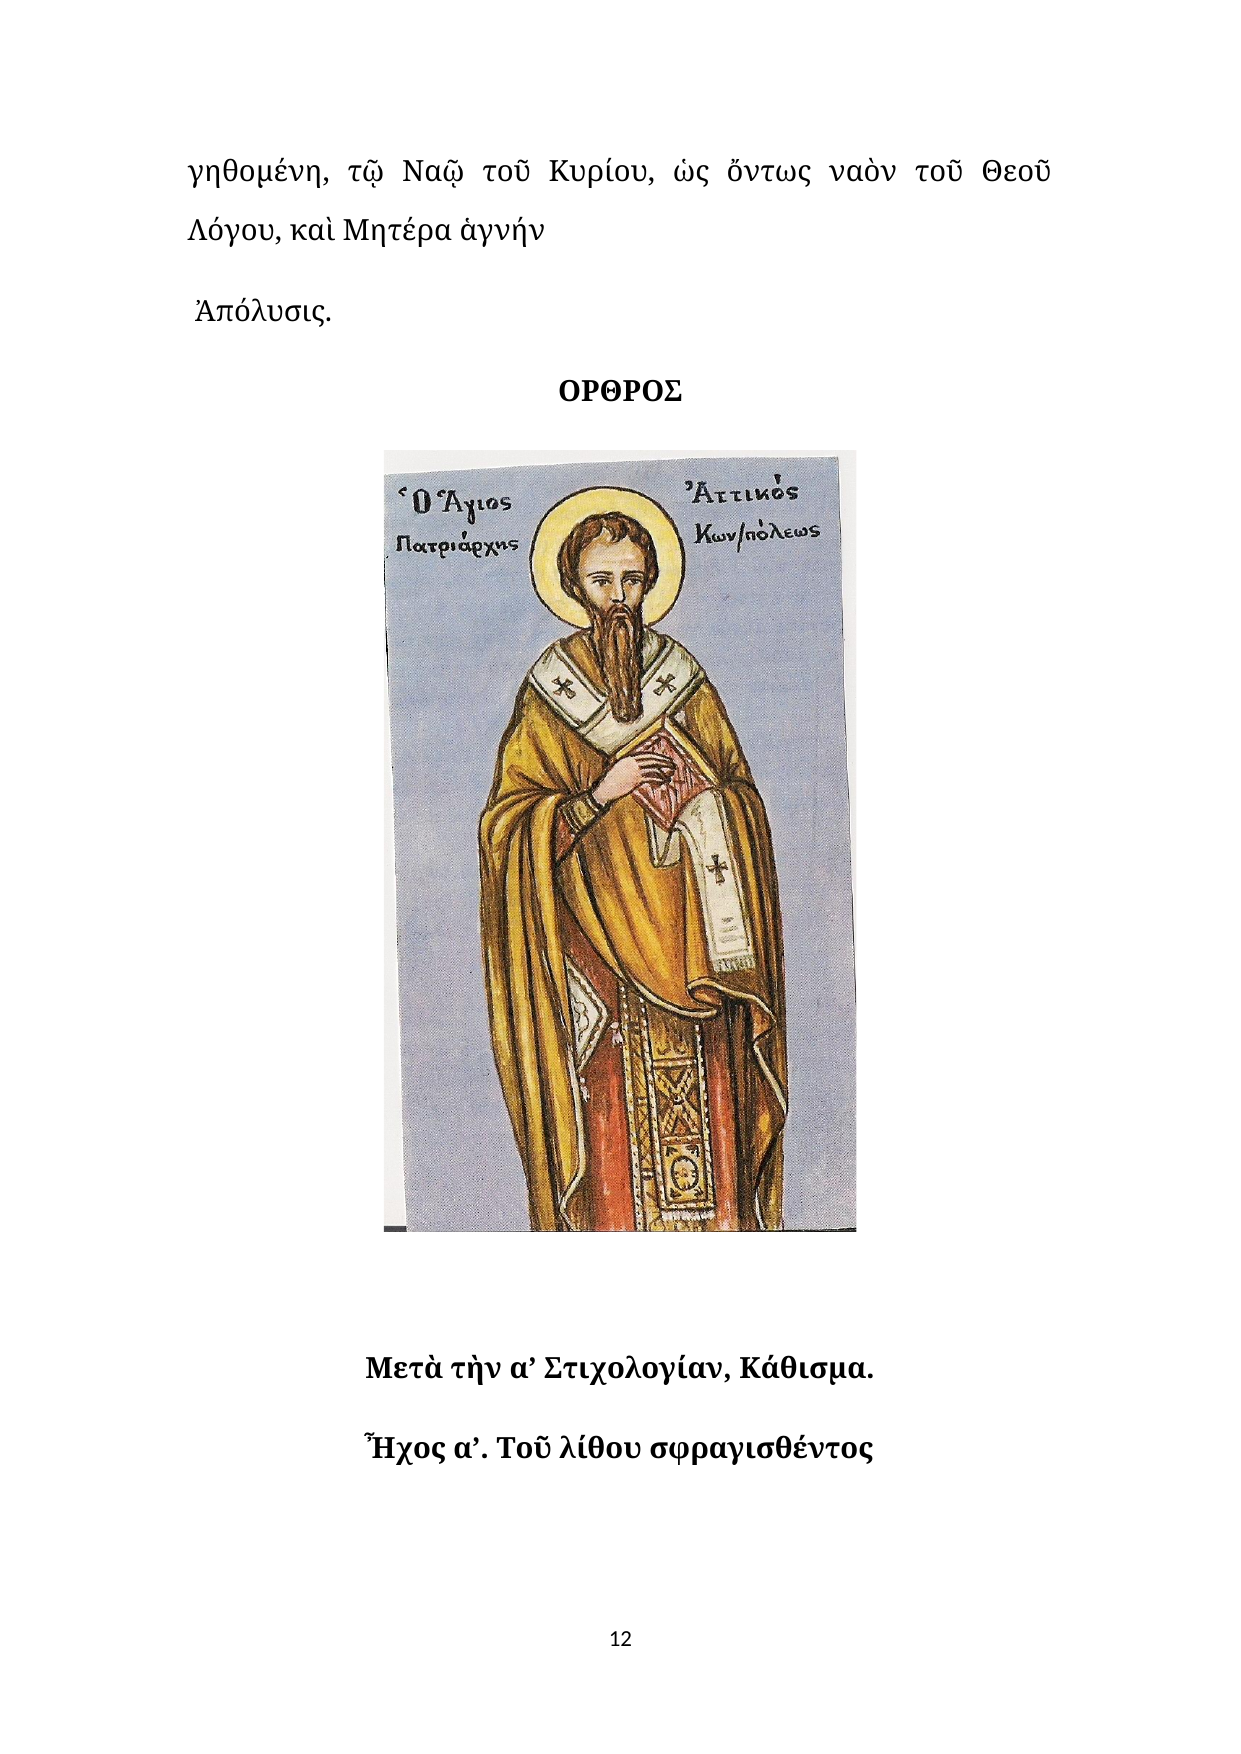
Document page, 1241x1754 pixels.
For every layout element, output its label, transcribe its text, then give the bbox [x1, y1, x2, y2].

text Ἀπόλυσις. [187, 290, 1053, 329]
picture [383, 450, 857, 1232]
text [187, 150, 1053, 249]
text ΟΡΘΡΟΣ [187, 370, 1053, 410]
text Μετὰ τὴν α’ Στιχολογίαν, Κάθισμα. [187, 1347, 1053, 1387]
text Ἦχος α’. Τοῦ λίθου σφραγισθέντος [187, 1427, 1053, 1467]
